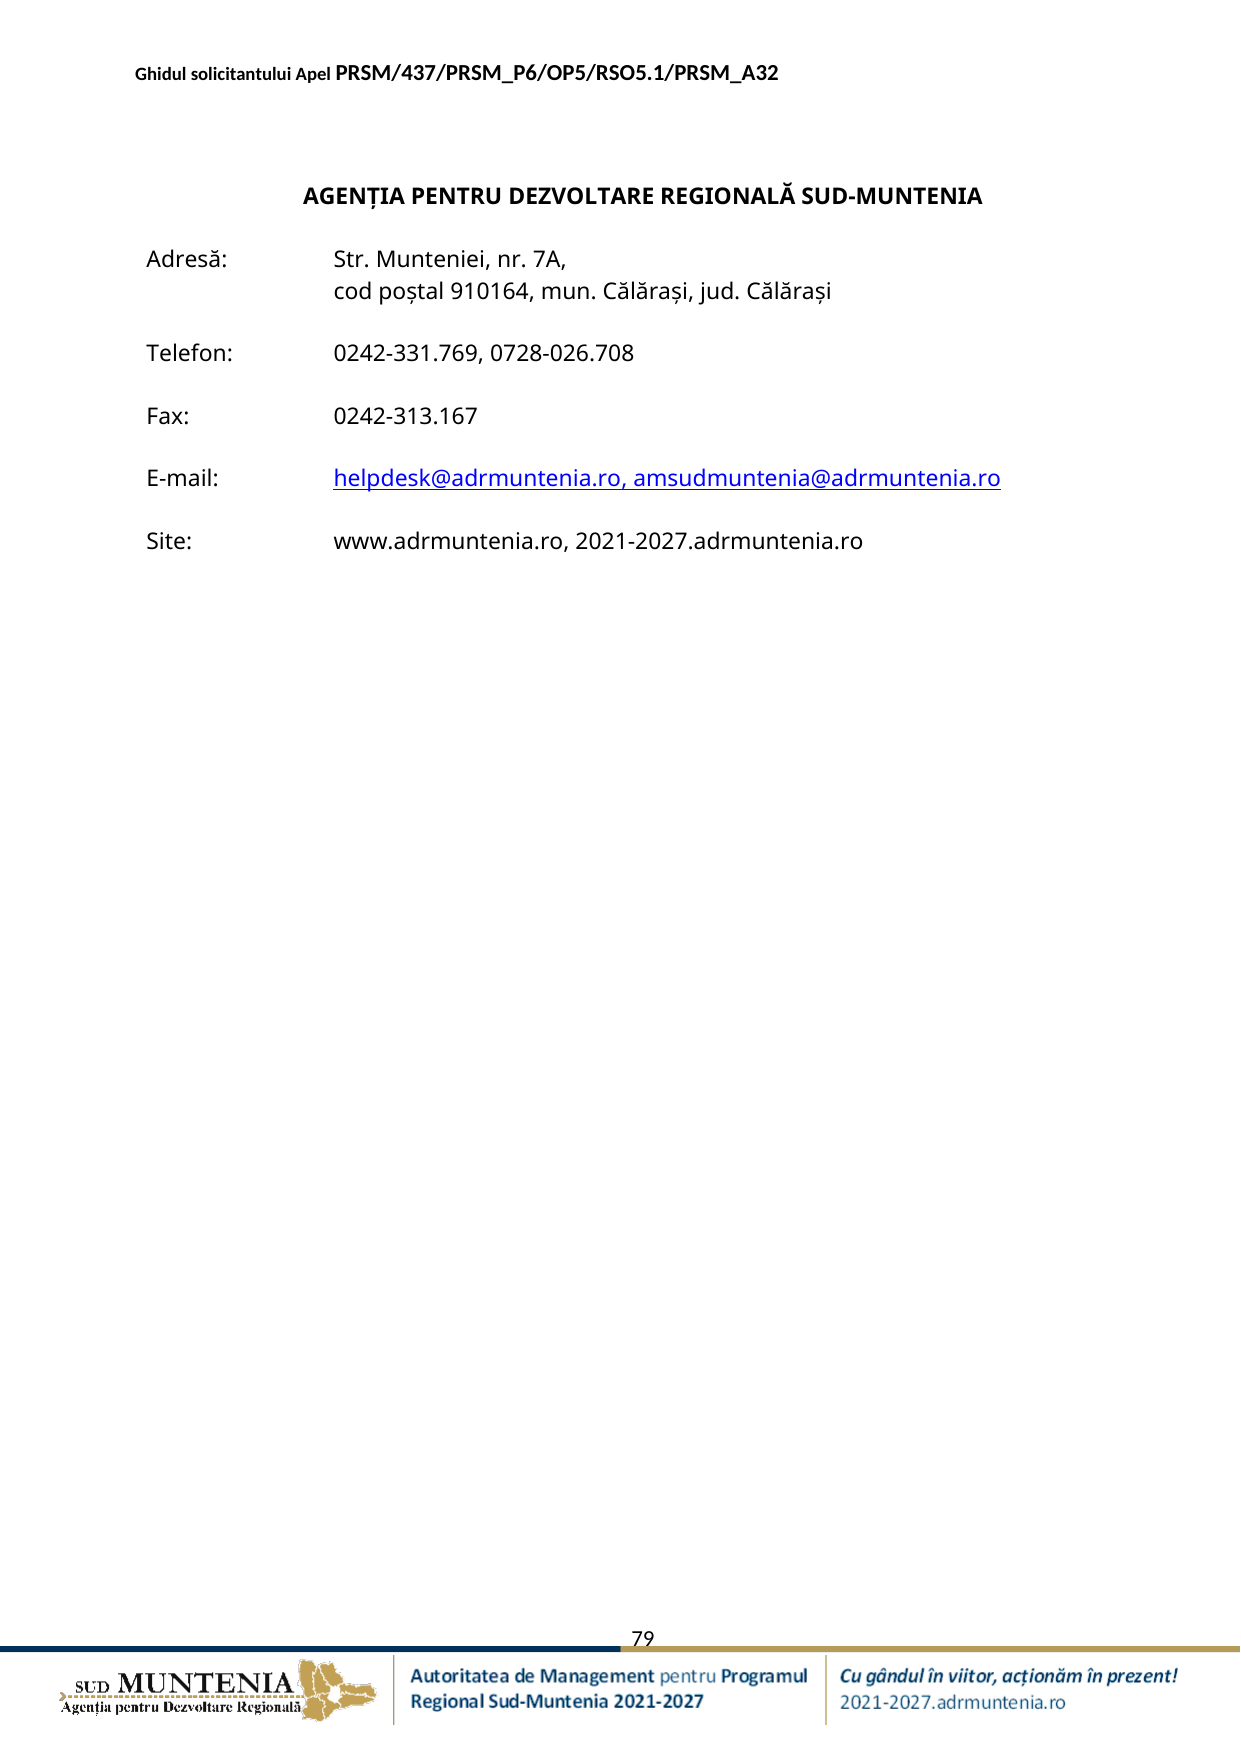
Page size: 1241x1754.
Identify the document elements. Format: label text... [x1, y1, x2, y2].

table_cell E-mail: [135, 462, 322, 524]
table_cell helpdesk@adrmuntenia.ro, amsudmuntenia@adrmuntenia.ro [322, 462, 1115, 524]
picture [0, 1646, 1241, 1726]
table_cell www.adrmuntenia.ro, 2021-2027.adrmuntenia.ro [322, 525, 1115, 587]
table_cell Fax: [135, 400, 322, 462]
table_cell 0242-331.769, 0728-026.708 [322, 337, 1115, 399]
text AGENȚIA PENTRU DEZVOLTARE REGIONALĂ SUD-MUNTENIA [135, 180, 1150, 211]
table_cell 0242-313.167 [322, 400, 1115, 462]
table_header Adresă: [135, 243, 322, 337]
table_cell Site: [135, 525, 322, 587]
table_cell Telefon: [135, 337, 322, 399]
table_header Str. Munteniei, nr. 7A, cod poștal 910164, mun. Călărași, jud. Călărași [322, 243, 1115, 337]
